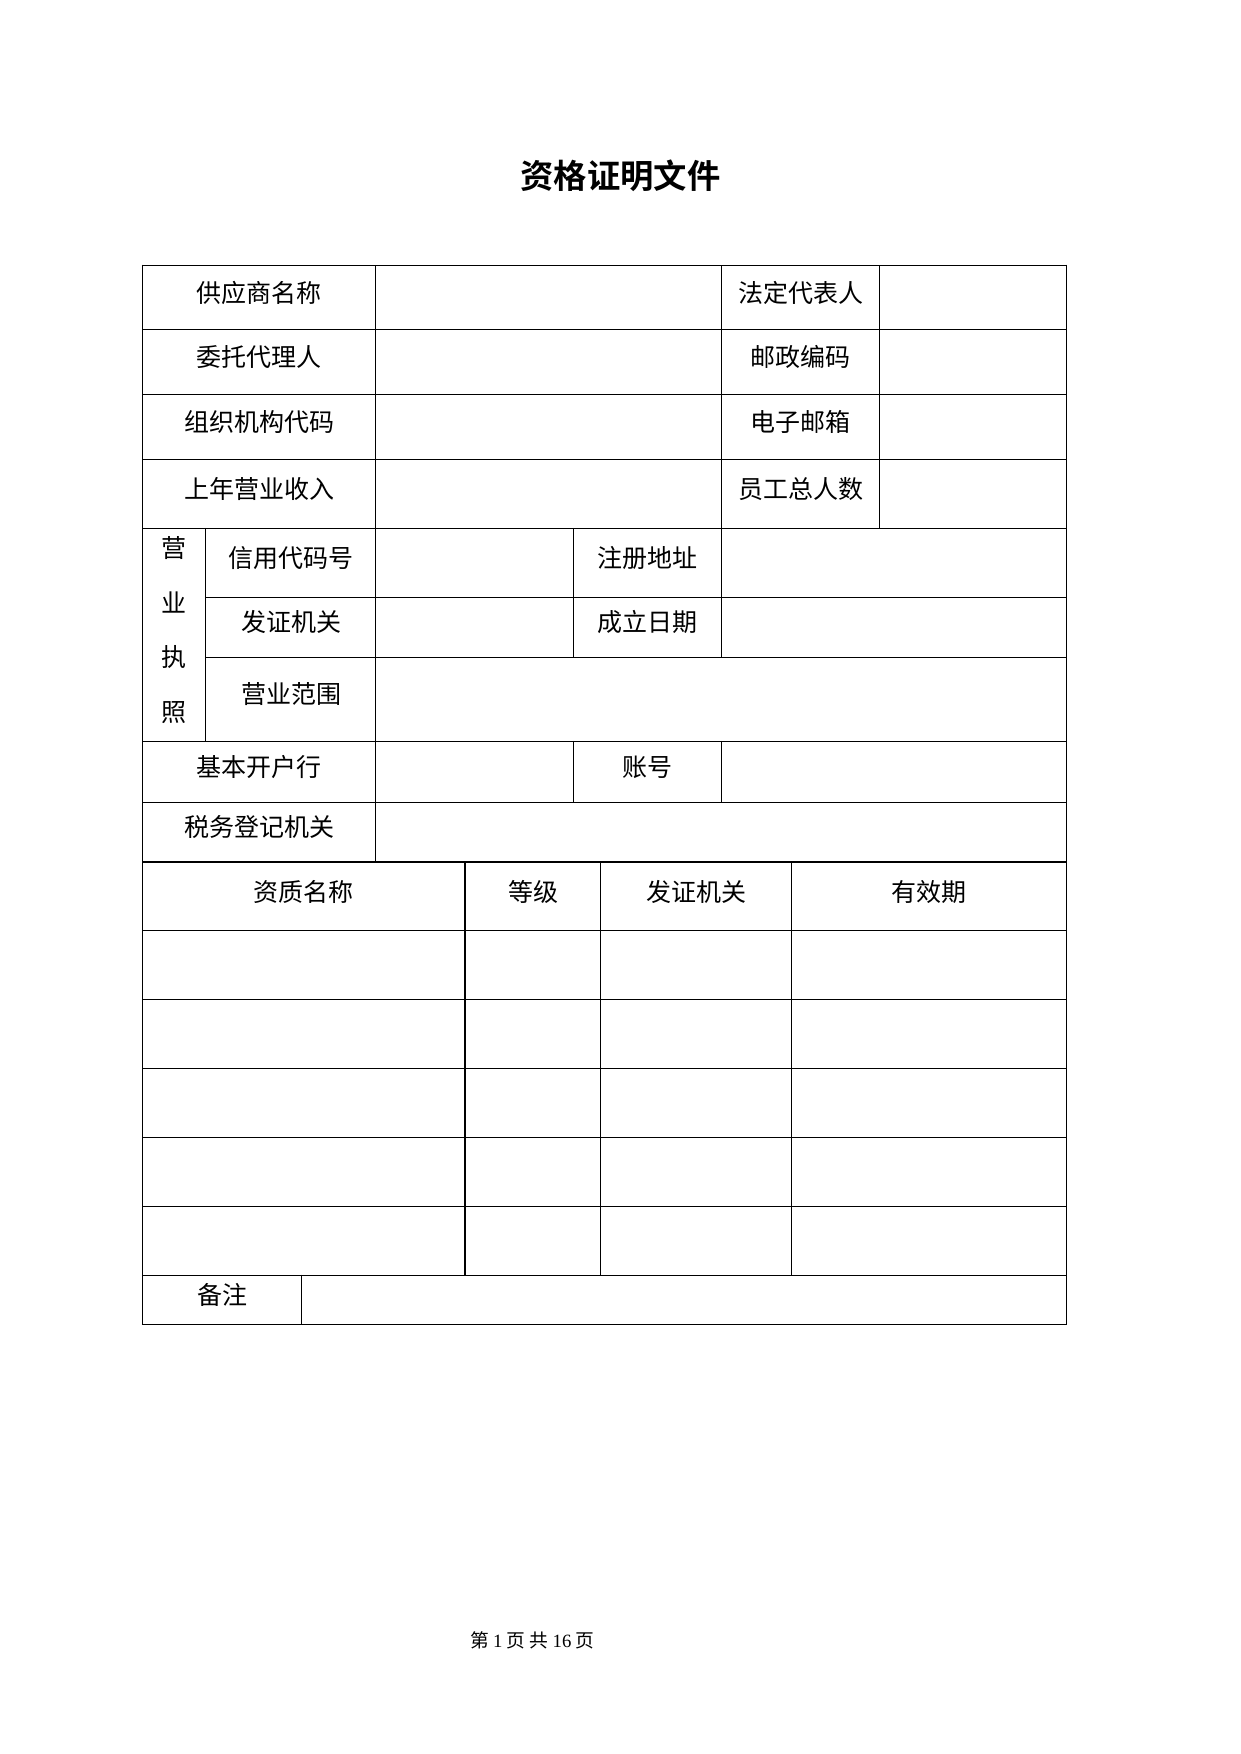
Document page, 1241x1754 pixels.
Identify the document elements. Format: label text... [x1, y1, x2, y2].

table_cell 员工总人数 [722, 460, 879, 528]
table_cell [792, 1207, 1066, 1274]
table_cell [601, 931, 791, 999]
table_cell [143, 931, 464, 999]
table_cell [466, 1000, 600, 1068]
table_cell [722, 742, 1066, 802]
table_cell [722, 529, 1066, 597]
table_cell 注册地址 [574, 529, 721, 597]
table_cell 委托代理人 [143, 330, 375, 394]
table_cell 税务登记机关 [143, 803, 375, 861]
table_cell [466, 931, 600, 999]
table_cell [601, 1069, 791, 1137]
table_cell 营业执照 [143, 529, 205, 741]
table_header [880, 266, 1066, 329]
table_cell [376, 658, 1066, 741]
table_cell [880, 460, 1066, 528]
table_header [376, 266, 721, 329]
table_cell [792, 1069, 1066, 1137]
table_cell [466, 1207, 600, 1274]
table_cell [601, 1207, 791, 1274]
table_cell [376, 460, 721, 528]
table_cell [376, 395, 721, 459]
table_cell 等级 [466, 863, 600, 930]
table_cell 资质名称 [143, 863, 464, 930]
table_cell 发证机关 [206, 598, 375, 657]
table_cell [466, 1069, 600, 1137]
table_cell 组织机构代码 [143, 395, 375, 459]
table_cell [302, 1276, 1066, 1324]
table_cell [722, 598, 1066, 657]
table_cell [466, 1138, 600, 1206]
table_cell 营业范围 [206, 658, 375, 741]
table_cell [143, 1069, 464, 1137]
table_cell [601, 1138, 791, 1206]
table_cell [376, 598, 573, 657]
table_cell [792, 1000, 1066, 1068]
table_cell 备注 [143, 1276, 301, 1324]
table_cell [376, 529, 573, 597]
table_cell [601, 1000, 791, 1068]
table_cell [143, 1138, 464, 1206]
table_cell 账号 [574, 742, 721, 802]
table_cell 电子邮箱 [722, 395, 879, 459]
table_cell [376, 742, 573, 802]
table_cell 上年营业收入 [143, 460, 375, 528]
table_cell [792, 1138, 1066, 1206]
table_cell 有效期 [792, 863, 1066, 930]
table_cell 邮政编码 [722, 330, 879, 394]
table_cell [880, 395, 1066, 459]
table_cell [143, 1207, 464, 1274]
table_cell [143, 1000, 464, 1068]
table_cell 成立日期 [574, 598, 721, 657]
table_header 法定代表人 [722, 266, 879, 329]
table_cell 发证机关 [601, 863, 791, 930]
table_cell [792, 931, 1066, 999]
table_cell [880, 330, 1066, 394]
table_cell [376, 803, 1066, 861]
table_cell 基本开户行 [143, 742, 375, 802]
table_header 供应商名称 [143, 266, 375, 329]
table_cell 信用代码号 [206, 529, 375, 597]
text 资格证明文件 [153, 150, 1087, 198]
table_cell [376, 330, 721, 394]
